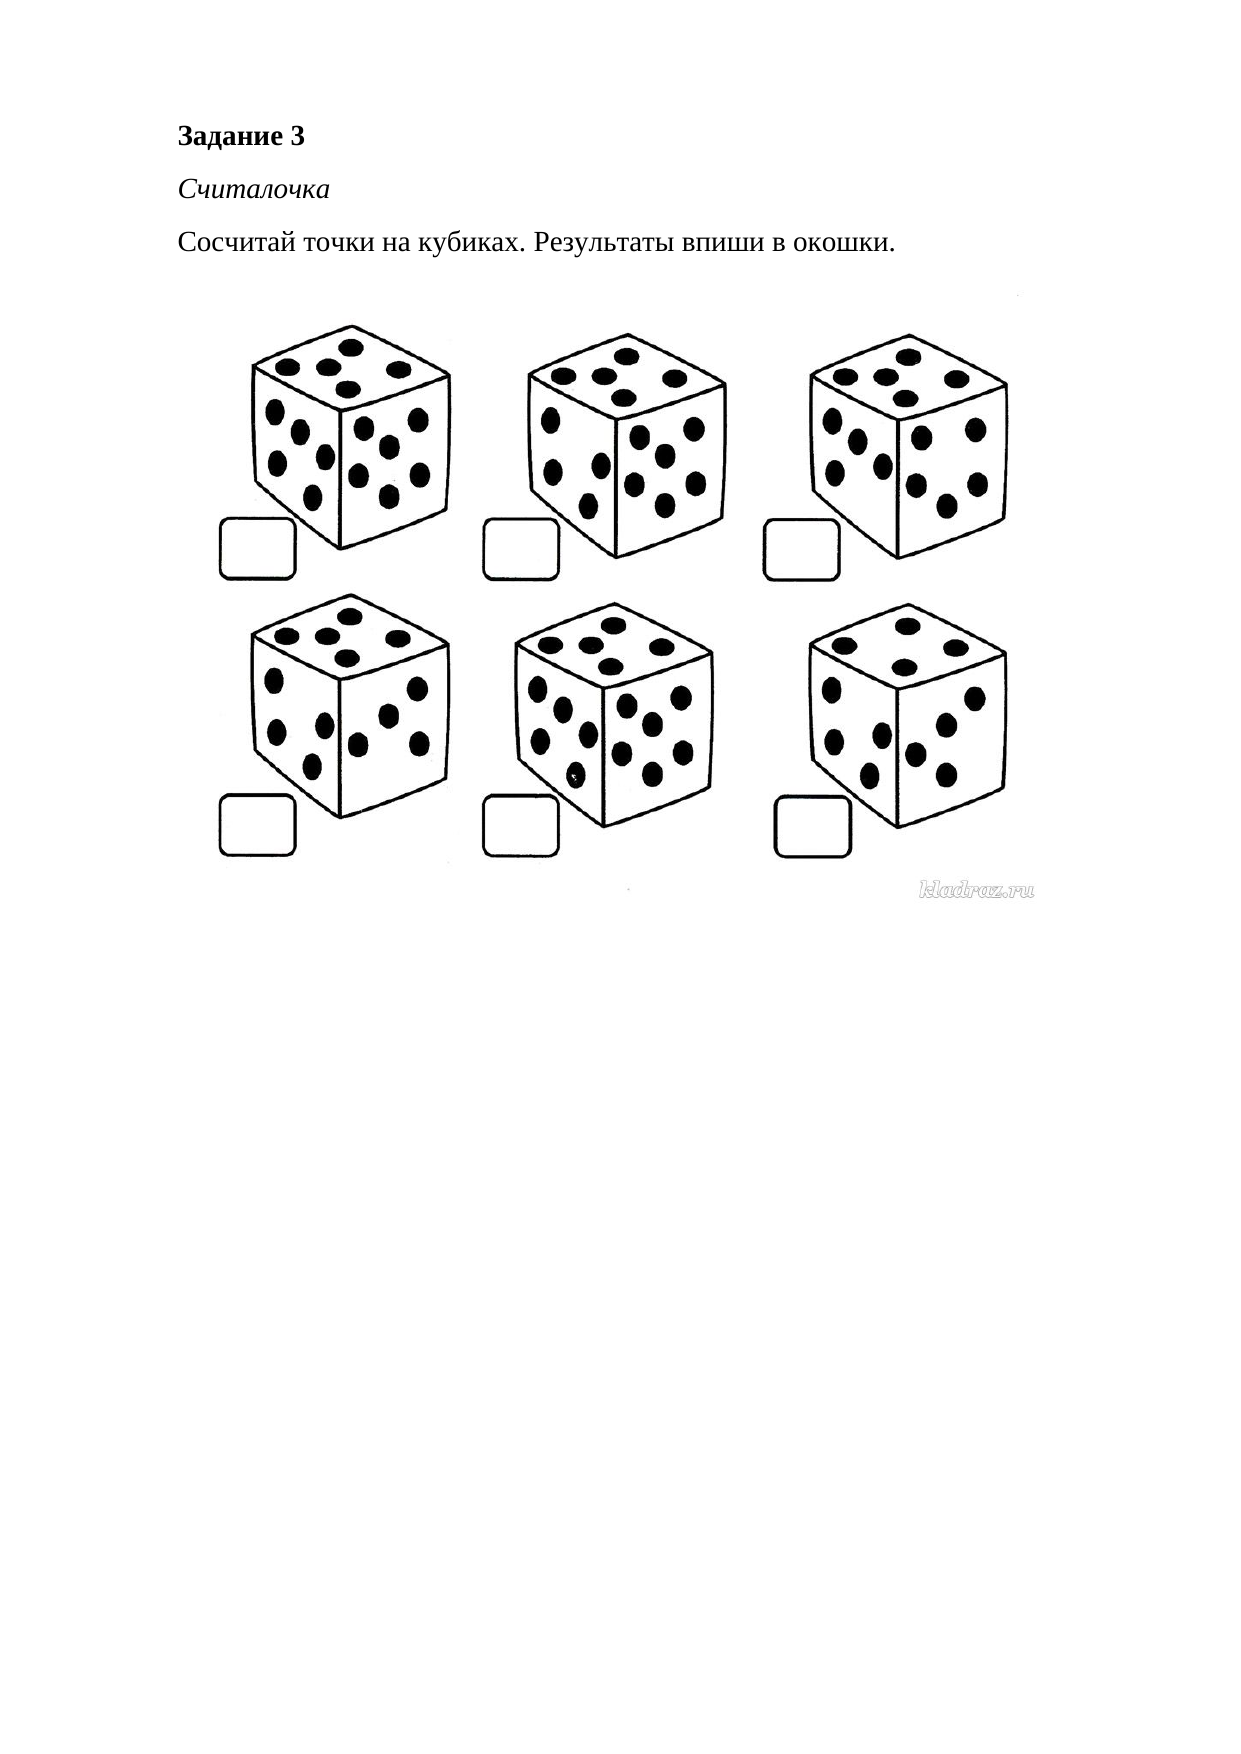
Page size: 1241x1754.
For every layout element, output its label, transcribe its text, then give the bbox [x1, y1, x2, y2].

text Задание 3 [177, 118, 1152, 152]
text Считалочка [177, 171, 1152, 204]
text Сосчитай точки на кубиках. Результаты впиши в окошки. [177, 224, 1152, 257]
picture [177, 276, 1037, 905]
